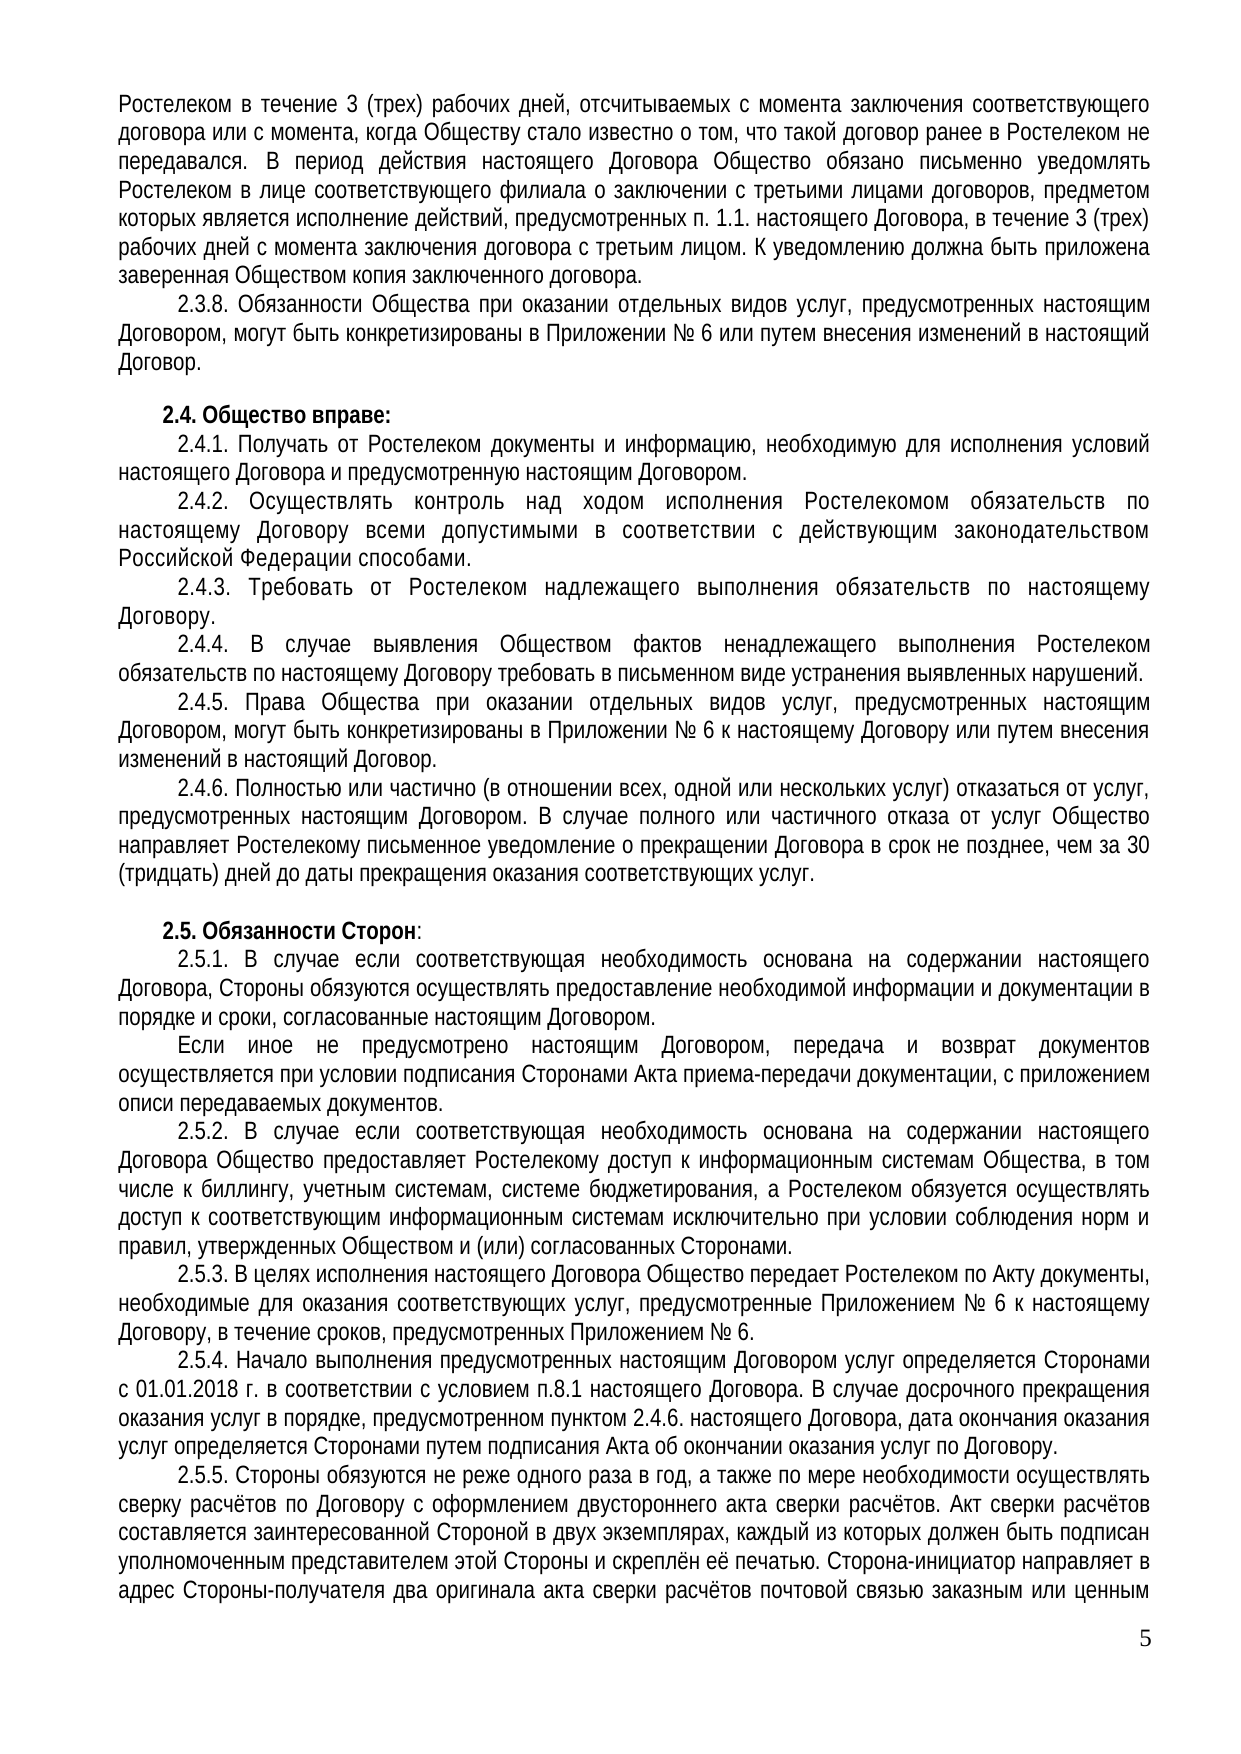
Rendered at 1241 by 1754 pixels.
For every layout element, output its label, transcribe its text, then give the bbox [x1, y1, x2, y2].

text 2.5.3. В целях исполнения настоящего Договора Общество передает Ростелеком по Акту документы, необходимые для оказания соответствующих услуг, предусмотренные Приложением № 6 к настоящему Договору, в течение сроков, предусмотренных Приложением № 6. [118, 1259, 1152, 1345]
text 2.5.1. В случае если соответствующая необходимость основана на содержании настоящего Договора, Стороны обязуются осуществлять предоставление необходимой информации и документации в порядке и сроки, согласованные настоящим Договором. [118, 944, 1152, 1030]
text 2.4.2. Осуществлять контроль над ходом исполнения Ростелекомом обязательств по настоящему Договору всеми допустимыми в соответствии с действующим законодательством Российской Федерации способами. [118, 486, 1152, 572]
text 2.4.4. В случае выявления Обществом фактов ненадлежащего выполнения Ростелеком обязательств по настоящему Договору требовать в письменном виде устранения выявленных нарушений. [118, 629, 1152, 687]
text 2.3.8. Обязанности Общества при оказании отдельных видов услуг, предусмотренных настоящим Договором, могут быть конкретизированы в Приложении № 6 или путем внесения изменений в настоящий Договор. [118, 289, 1152, 375]
text 2.4. Общество вправе: [118, 400, 1152, 429]
text 2.5. Обязанности Сторон: [118, 916, 1152, 944]
text 2.4.1. Получать от Ростелеком документы и информацию, необходимую для исполнения условий настоящего Договора и предусмотренную настоящим Договором. [118, 429, 1152, 486]
text 2.5.4. Начало выполнения предусмотренных настоящим Договором услуг определяется Сторонами с 01.01.2018 г. в соответствии с условием п.8.1 настоящего Договора. В случае досрочного прекращения оказания услуг в порядке, предусмотренном пунктом 2.4.6. настоящего Договора, дата окончания оказания услуг определяется Сторонами путем подписания Акта об окончании оказания услуг по Договору. [118, 1345, 1152, 1460]
text 2.4.6. Полностью или частично (в отношении всех, одной или нескольких услуг) отказаться от услуг, предусмотренных настоящим Договором. В случае полного или частичного отказа от услуг Общество направляет Ростелекому письменное уведомление о прекращении Договора в срок не позднее, чем за 30 (тридцать) дней до даты прекращения оказания соответствующих услуг. [118, 772, 1152, 887]
text 2.4.5. Права Общества при оказании отдельных видов услуг, предусмотренных настоящим Договором, могут быть конкретизированы в Приложении № 6 к настоящему Договору или путем внесения изменений в настоящий Договор. [118, 687, 1152, 772]
text Если иное не предусмотрено настоящим Договором, передача и возврат документов осуществляется при условии подписания Сторонами Акта приема-передачи документации, с приложением описи передаваемых документов. [118, 1030, 1152, 1116]
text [118, 89, 1152, 289]
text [118, 1460, 1152, 1603]
text 2.5.2. В случае если соответствующая необходимость основана на содержании настоящего Договора Общество предоставляет Ростелекому доступ к информационным системам Общества, в том числе к биллингу, учетным системам, системе бюджетирования, а Ростелеком обязуется осуществлять доступ к соответствующим информационным системам исключительно при условии соблюдения норм и правил, утвержденных Обществом и (или) согласованных Сторонами. [118, 1116, 1152, 1259]
text 2.4.3. Требовать от Ростелеком надлежащего выполнения обязательств по настоящему Договору. [118, 572, 1152, 629]
